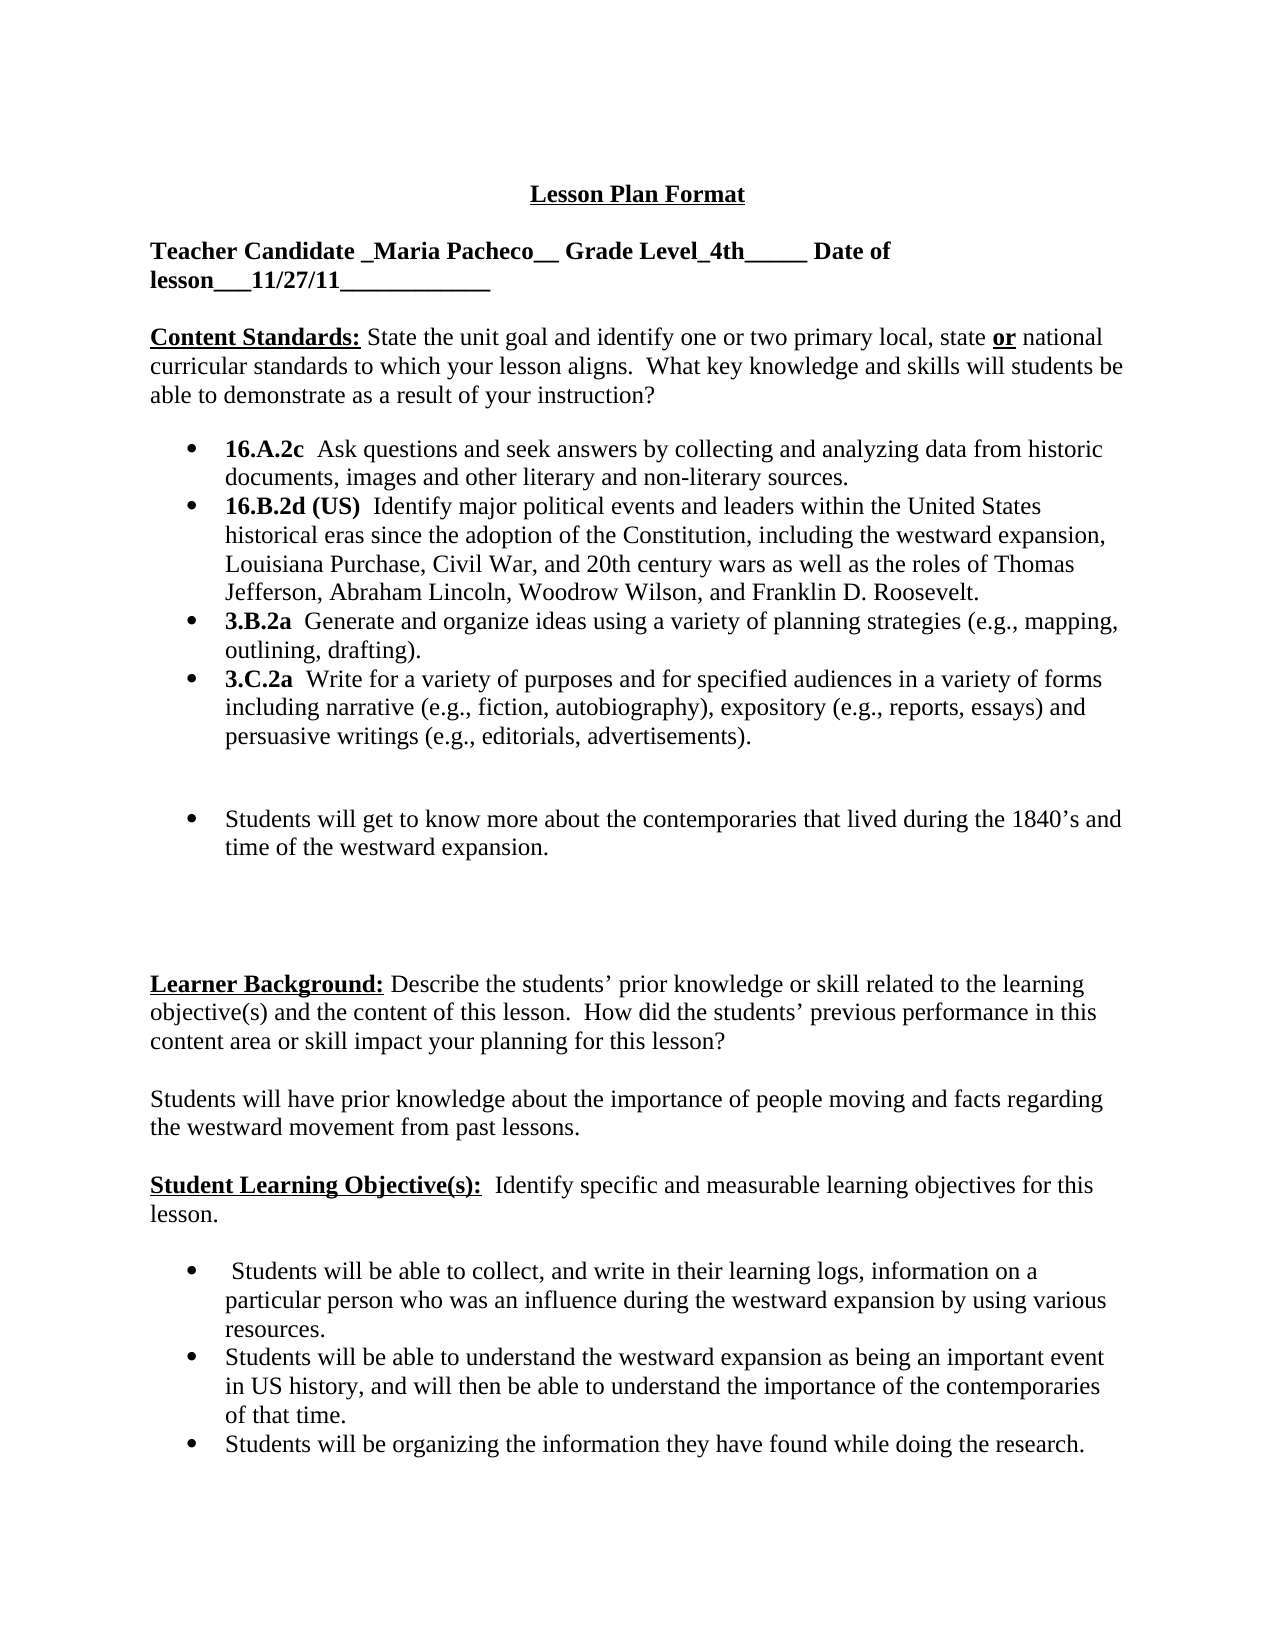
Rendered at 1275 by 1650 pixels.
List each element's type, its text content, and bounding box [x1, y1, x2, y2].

list 16.B.2d (US) Identify major political events and leaders within the United States historical eras since the adoption of the Constitution, including the westward expansion, Louisiana Purchase, Civil War, and 20th century wars as well as the roles of Thomas Jefferson, Abraham Lincoln, Woodrow Wilson, and Franklin D. Roosevelt. [187, 491, 1125, 606]
list 3.B.2a Generate and organize ideas using a variety of planning strategies (e.g., mapping, outlining, drafting). [187, 606, 1125, 664]
list Students will be able to understand the westward expansion as being an important event in US history, and will then be able to understand the importance of the contemporaries of that time. [187, 1342, 1125, 1429]
text Lesson Plan Format [150, 179, 1125, 207]
list Students will get to know more about the contemporaries that lived during the 1840’s and time of the westward expansion. [187, 804, 1125, 861]
text Learner Background: Describe the students’ prior knowledge or skill related to the learning objective(s) and the content of this lesson. How did the students’ previous performance in this content area or skill impact your planning for this lesson? [150, 969, 1125, 1055]
list Students will be organizing the information they have found while doing the research. [187, 1429, 1125, 1457]
text Student Learning Objective(s): Identify specific and measurable learning objectives for this lesson. [150, 1170, 1125, 1227]
text Content Standards: State the unit goal and identify one or two primary local, state or national curricular standards to which your lesson aligns. What key knowledge and skills will students be able to demonstrate as a result of your instruction? [150, 322, 1125, 409]
list 16.A.2c Ask questions and seek answers by collecting and analyzing data from historic documents, images and other literary and non-literary sources. [187, 434, 1125, 491]
list Students will be able to collect, and write in their learning logs, information on a particular person who was an influence during the westward expansion by using various resources. [187, 1256, 1125, 1342]
list 3.C.2a Write for a variety of purposes and for specified audiences in a variety of forms including narrative (e.g., fiction, autobiography), expository (e.g., reports, essays) and persuasive writings (e.g., editorials, advertisements). [187, 664, 1125, 750]
text Students will have prior knowledge about the importance of people moving and facts regarding the westward movement from past lessons. [150, 1084, 1125, 1141]
text Teacher Candidate _Maria Pacheco__ Grade Level_4th_____ Date of lesson___11/27/11____________ [150, 236, 1125, 294]
